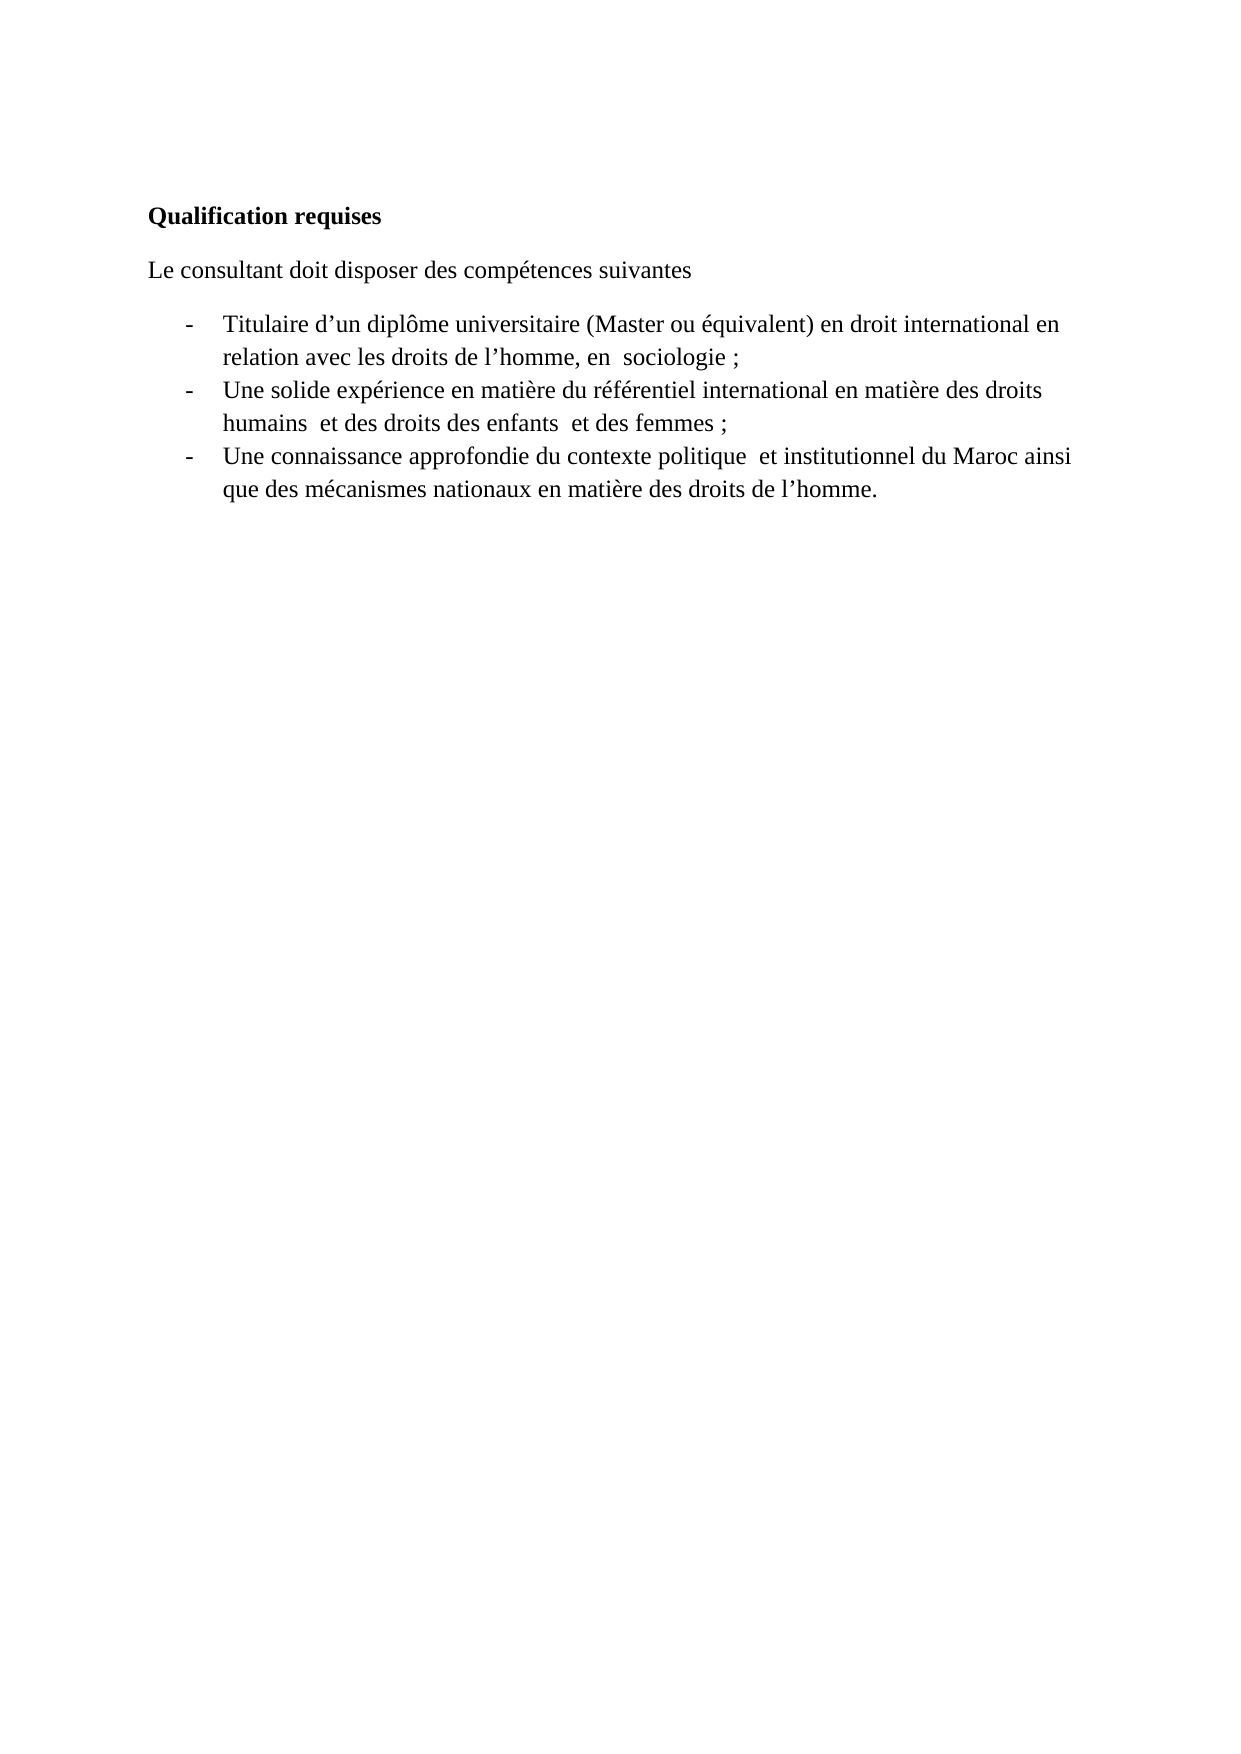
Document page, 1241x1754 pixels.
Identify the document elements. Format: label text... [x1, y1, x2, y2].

list Une connaissance approfondie du contexte politique et institutionnel du Maroc ainsi que des mécanismes nationaux en matière des droits de l’homme. [185, 441, 1107, 503]
list Titulaire d’un diplôme universitaire (Master ou équivalent) en droit international en relation avec les droits de l’homme, en sociologie ; [185, 309, 1107, 371]
list Une solide expérience en matière du référentiel international en matière des droits humains et des droits des enfants et des femmes ; [185, 375, 1107, 437]
text Qualification requises [148, 201, 1107, 230]
text Le consultant doit disposer des compétences suivantes [148, 255, 1107, 284]
